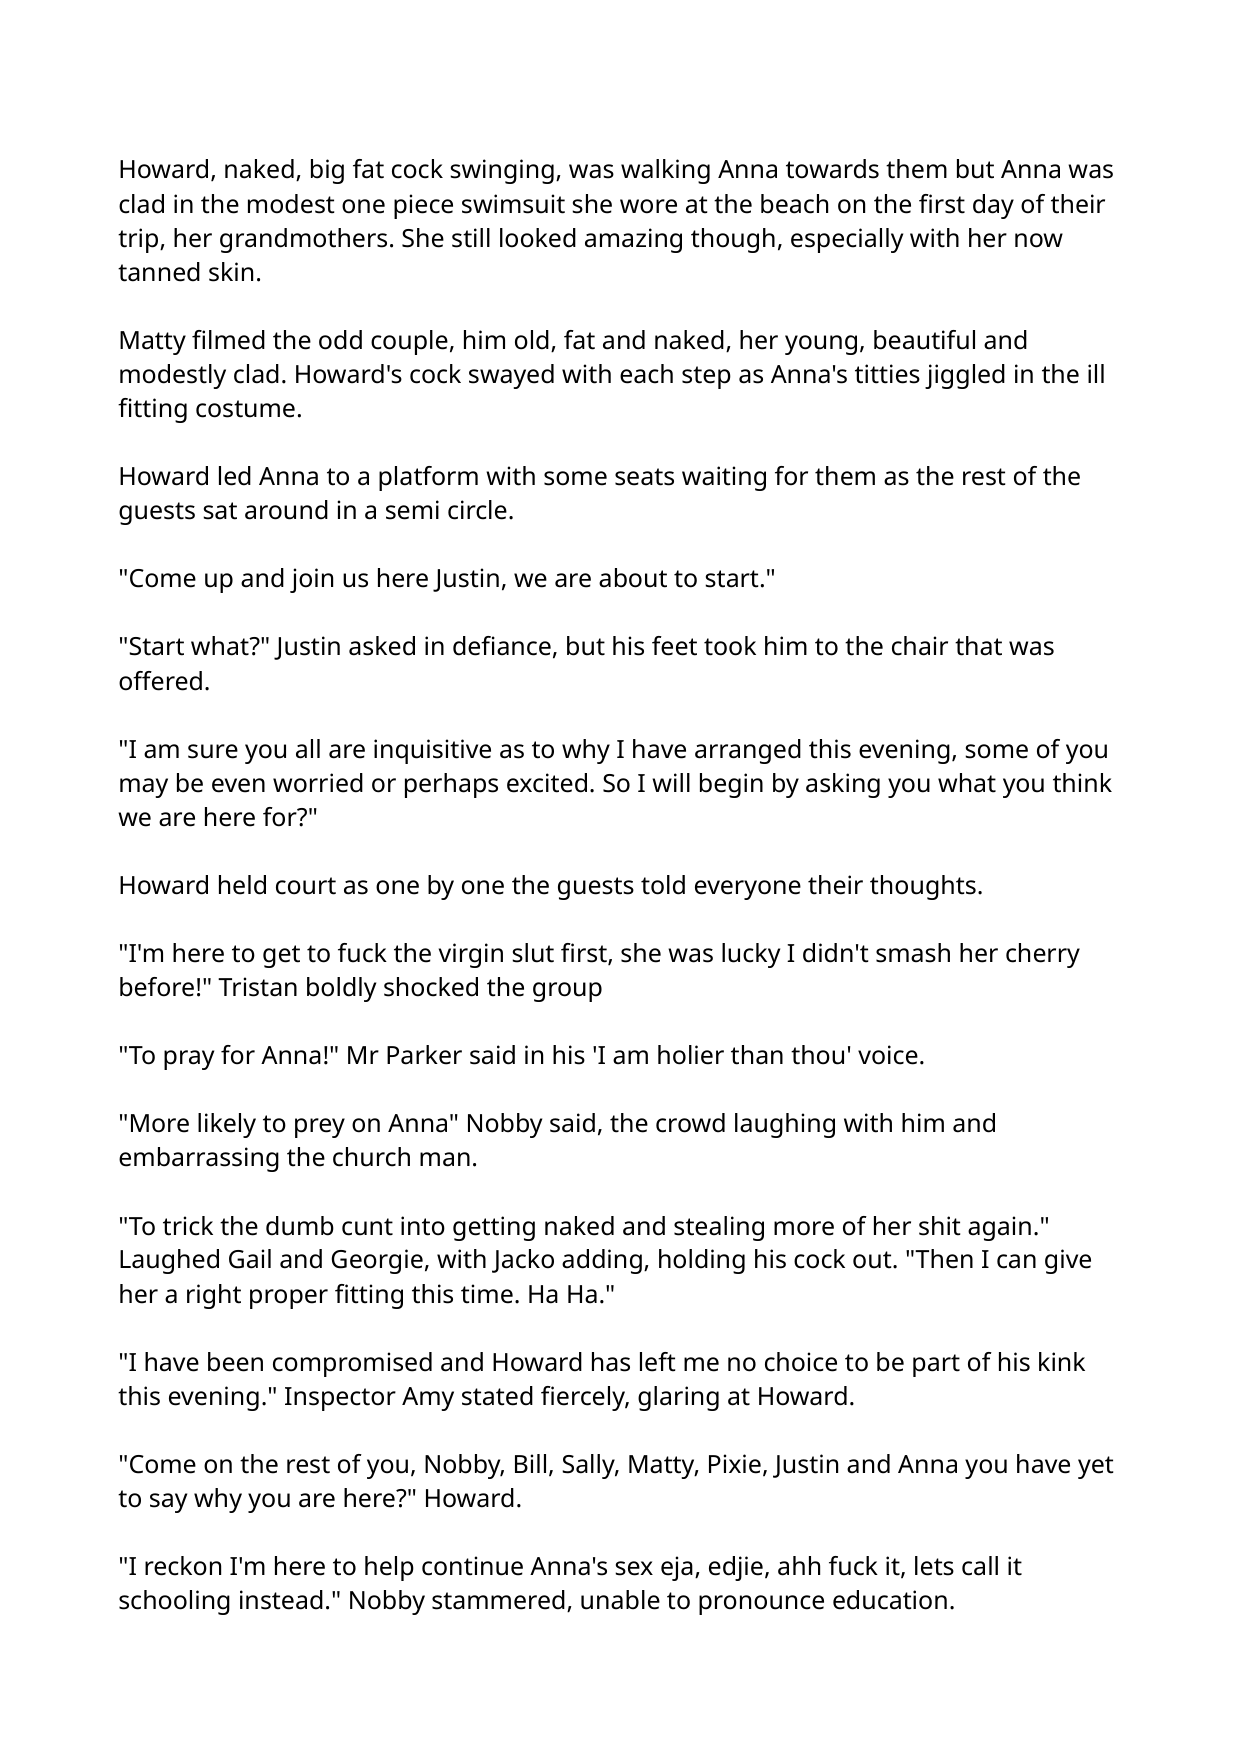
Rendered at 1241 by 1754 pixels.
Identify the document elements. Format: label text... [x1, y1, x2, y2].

text "I reckon I'm here to help continue Anna's sex eja, edjie, ahh fuck it, lets call it schooling instead." Nobby stammered, unable to pronounce education. [118, 1549, 1122, 1617]
text "I have been compromised and Howard has left me no choice to be part of his kink this evening." Inspector Amy stated fiercely, glaring at Howard. [118, 1344, 1122, 1412]
text "Come on the rest of you, Nobby, Bill, Sally, Matty, Pixie, Justin and Anna you have yet to say why you are here?" Howard. [118, 1447, 1122, 1515]
text "Come up and join us here Justin, we are about to start." [118, 561, 1122, 595]
text "More likely to prey on Anna" Nobby said, the crowd laughing with him and embarrassing the church man. [118, 1106, 1122, 1174]
text Matty filmed the odd couple, him old, fat and naked, her young, beautiful and modestly clad. Howard's cock swayed with each step as Anna's titties jiggled in the ill fitting costume. [118, 322, 1122, 425]
text "I'm here to get to fuck the virgin slut first, she was lucky I didn't smash her cherry before!" Tristan boldly shocked the group [118, 936, 1122, 1004]
text Howard, naked, big fat cock swinging, was walking Anna towards them but Anna was clad in the modest one piece swimsuit she wore at the beach on the first day of their trip, her grandmothers. She still looked amazing though, especially with her now tanned skin. [118, 152, 1122, 288]
text "To trick the dumb cunt into getting naked and stealing more of her shit again." Laughed Gail and Georgie, with Jacko adding, holding his cock out. "Then I can give her a right proper fitting this time. Ha Ha." [118, 1208, 1122, 1310]
text Howard led Anna to a platform with some seats waiting for them as the rest of the guests sat around in a semi circle. [118, 459, 1122, 527]
text Howard held court as one by one the guests told everyone their thoughts. [118, 867, 1122, 902]
text "Start what?" Justin asked in defiance, but his feet took him to the chair that was offered. [118, 629, 1122, 697]
text "To pray for Anna!" Mr Parker said in his 'I am holier than thou' voice. [118, 1038, 1122, 1072]
text "I am sure you all are inquisitive as to why I have arranged this evening, some of you may be even worried or perhaps excited. So I will begin by asking you what you think we are here for?" [118, 731, 1122, 833]
